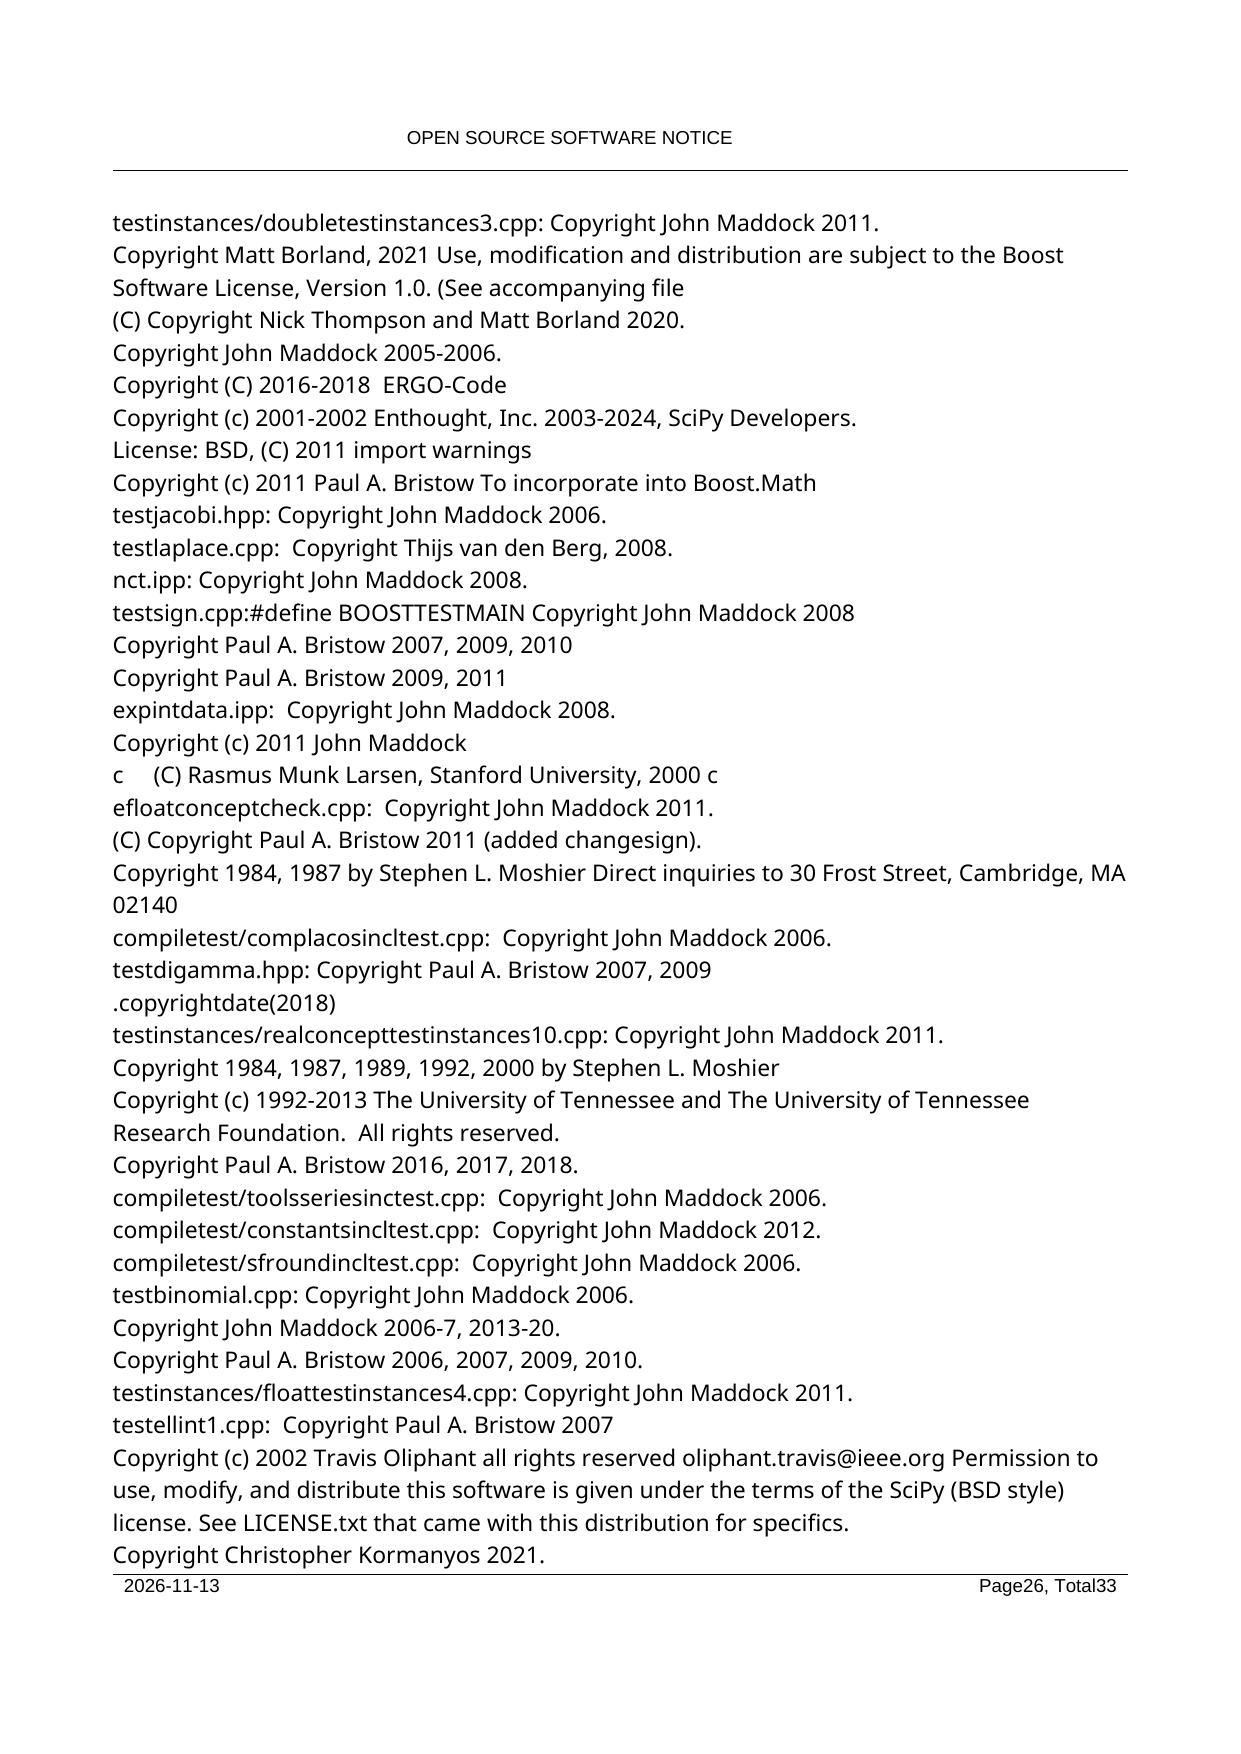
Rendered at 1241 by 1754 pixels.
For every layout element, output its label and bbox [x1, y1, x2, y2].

text [112, 206, 1128, 1571]
